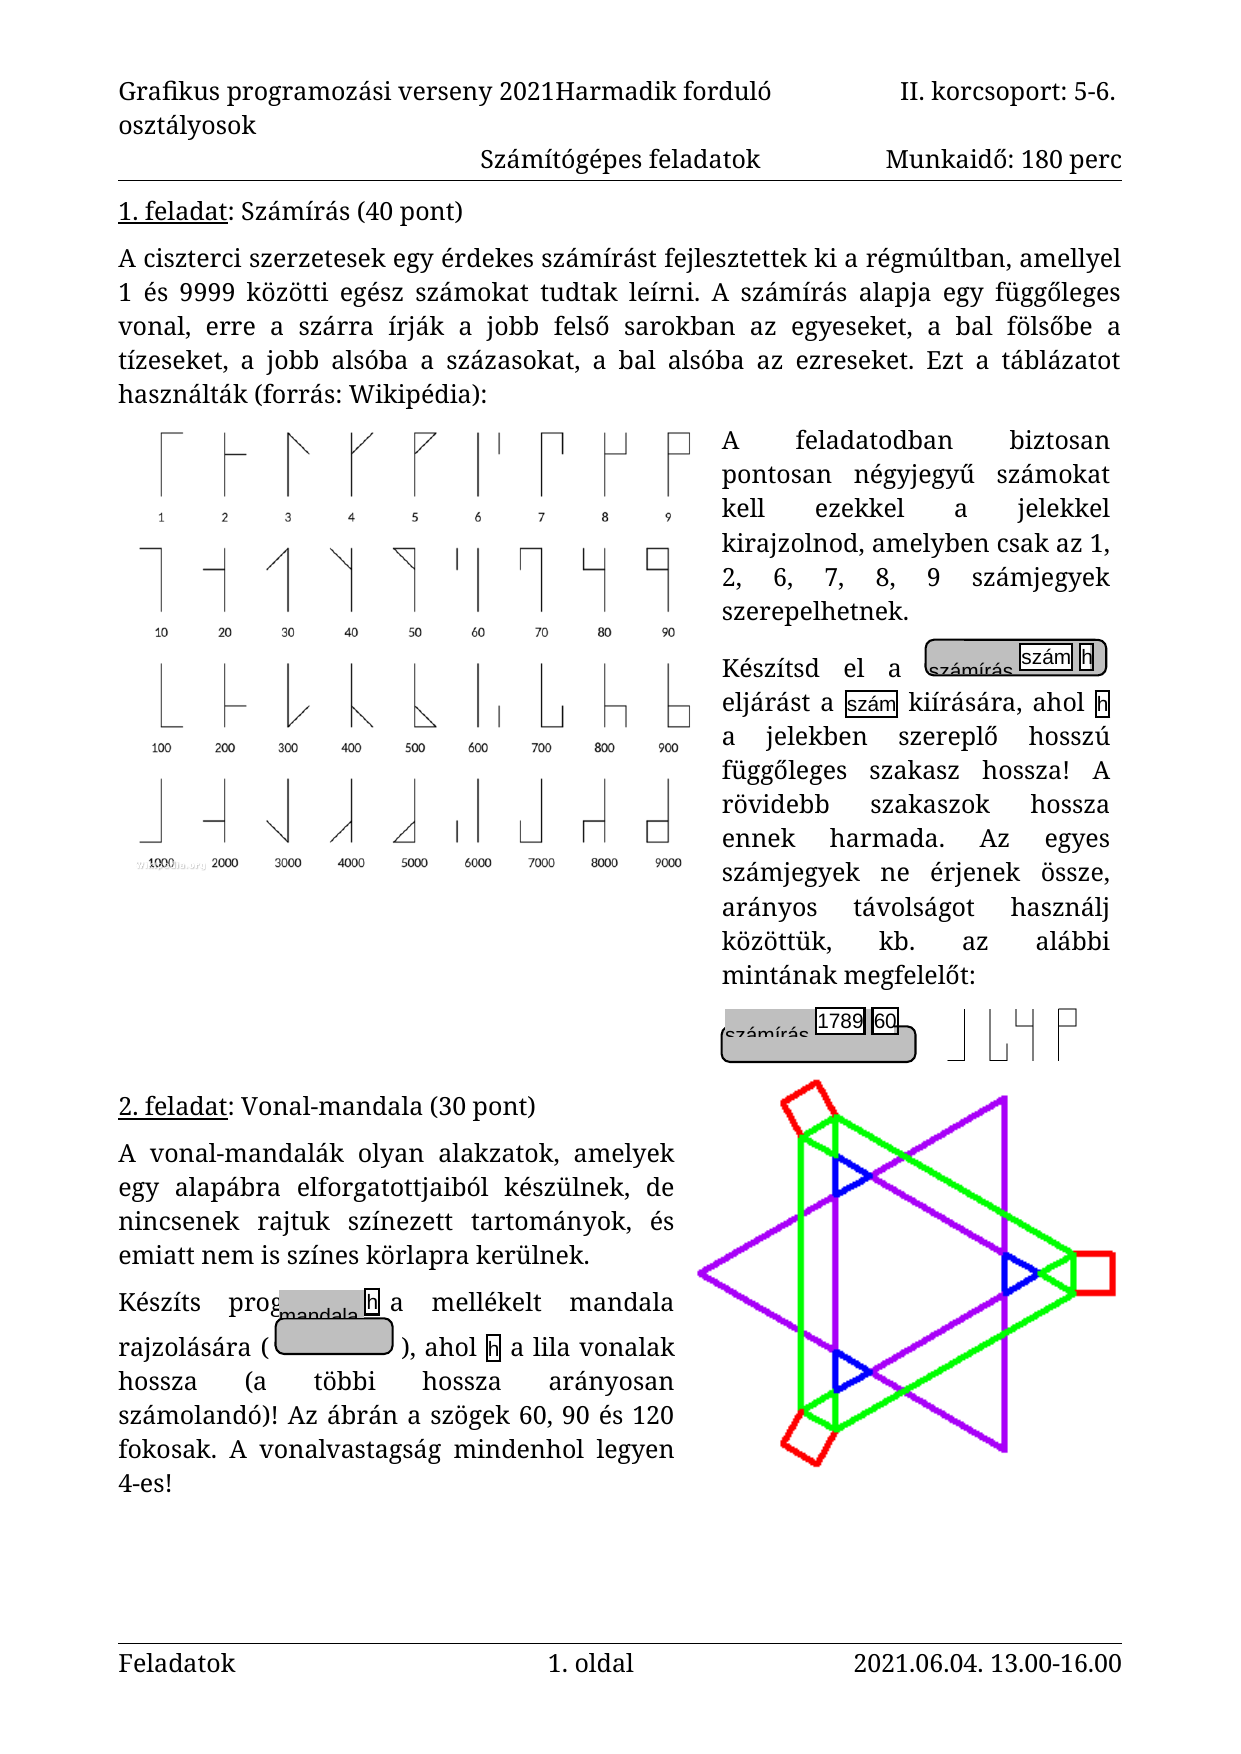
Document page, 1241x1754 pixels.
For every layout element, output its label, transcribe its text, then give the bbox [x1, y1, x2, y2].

picture [693, 1077, 1127, 1475]
table_header [118, 423, 710, 1077]
text 1. feladat: Számírás (40 pont) [118, 194, 1122, 228]
text 2. feladat: Vonal-mandala (30 pont) [118, 1089, 693, 1123]
picture [946, 1003, 1079, 1064]
picture [129, 423, 700, 873]
text A vonal-mandalák olyan alakzatok, amelyek egy alapábra elforgatottjaiból készülnek, de nincsenek rajtuk színezett tartományok, és emiatt nem is színes körlapra kerülnek. [118, 1136, 693, 1272]
text Készíts programot, a mellékelt mandala rajzolására ( ), ahol h a lila vonalak hossza (a többi hossza arányosan számolandó)! Az ábrán a szögek 60, 90 és 120 fokosak. A vonalvastagság mindenhol legyen 4-es! [118, 1284, 1122, 1499]
table_header A feladatodban biztosan pontosan négyjegyű számokat kell ezekkel a jelekkel kirajzolnod, amelyben csak az 1, 2, 6, 7, 8, 9 számjegyek szerepelhetnek. Készítsd el a eljárást a szám kiírására, ahol h a jelekben szereplő hosszú függőleges szakasz hossza! A rövidebb szakaszok hossza ennek harmada. Az egyes számjegyek ne érjenek össze, arányos távolságot használj közöttük, kb. az alábbi mintának megfelelőt: [710, 423, 1122, 1077]
text A ciszterci szerzetesek egy érdekes számírást fejlesztettek ki a régmúltban, amellyel 1 és 9999 közötti egész számokat tudtak leírni. A számírás alapja egy függőleges vonal, erre a szárra írják a jobb felső sarokban az egyeseket, a bal fölsőbe a tízeseket, a jobb alsóba a százasokat, a bal alsóba az ezreseket. Ezt a táblázatot használták (forrás: Wikipédia): [118, 240, 1122, 411]
